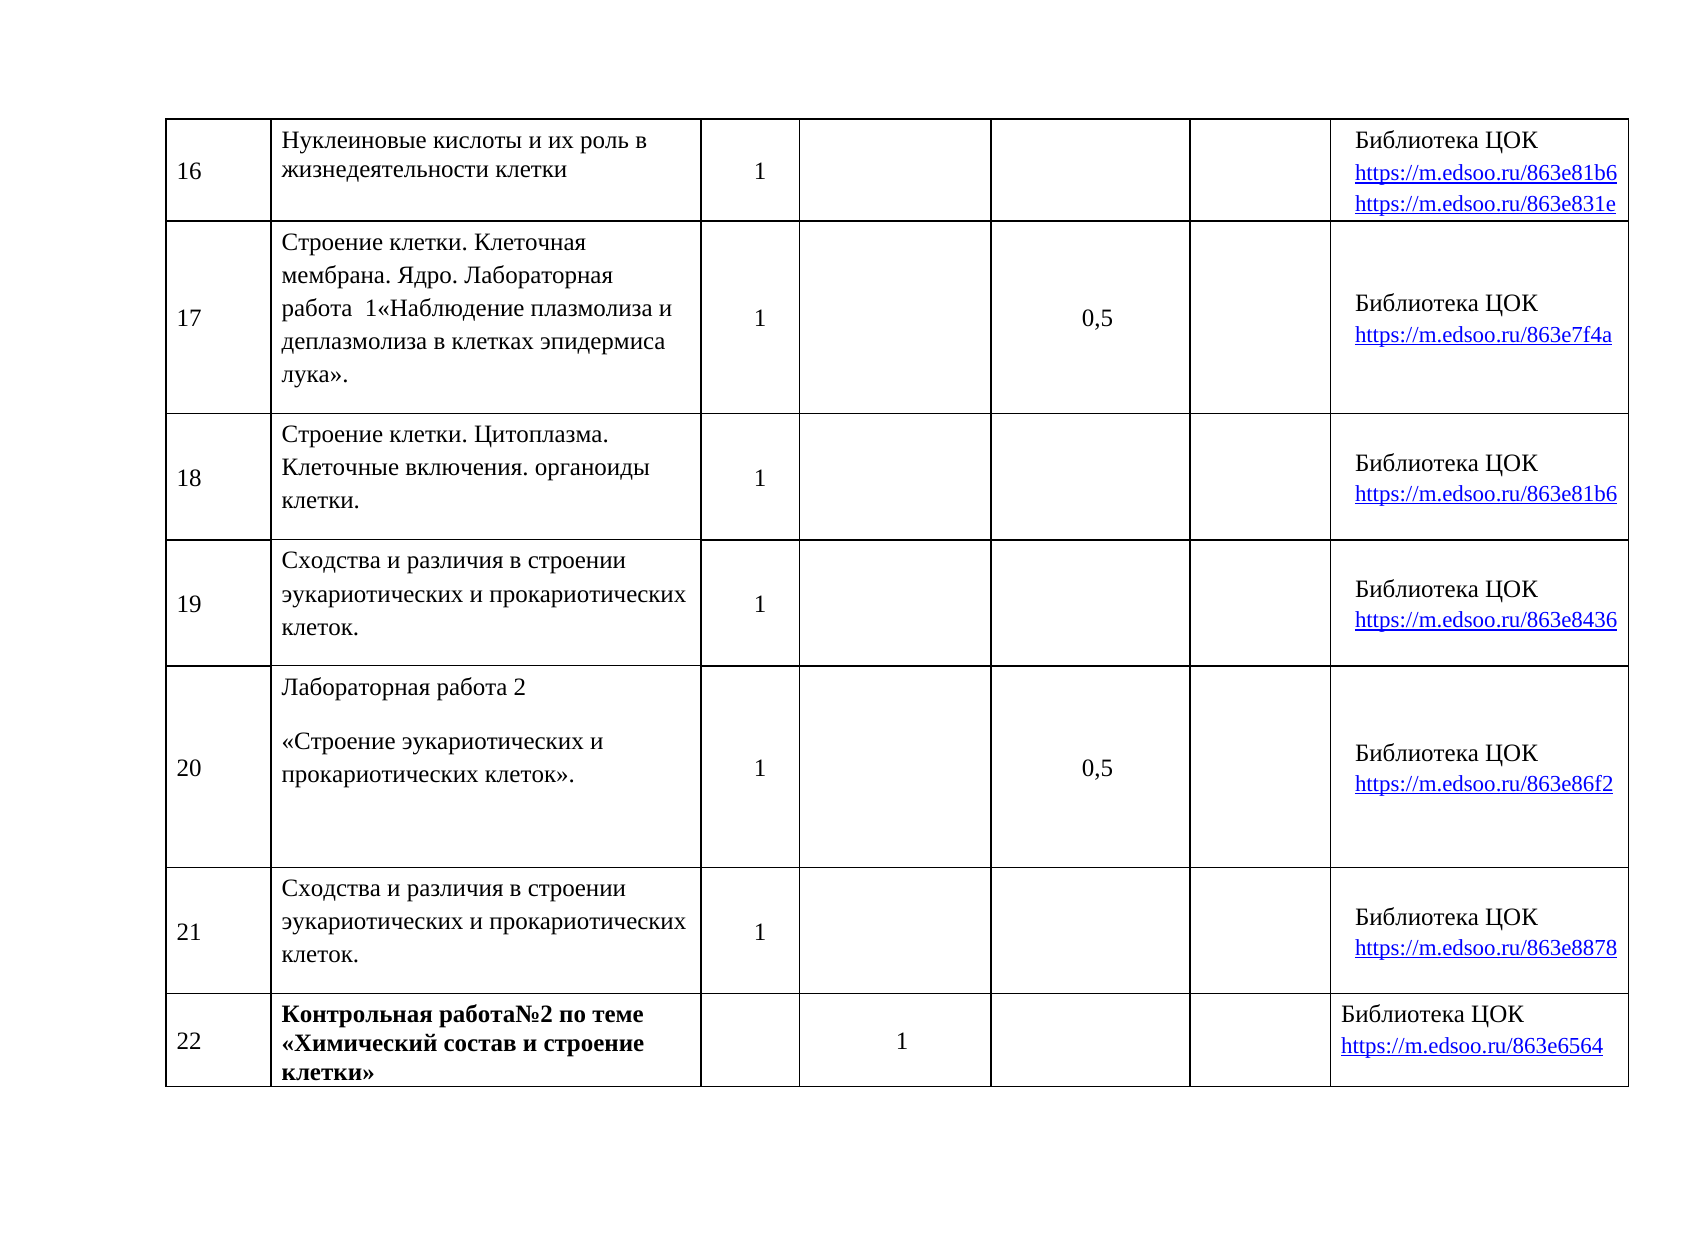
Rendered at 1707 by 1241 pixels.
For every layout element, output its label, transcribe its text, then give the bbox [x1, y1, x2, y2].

table_cell [992, 868, 1189, 993]
table_cell Библиотека ЦОК https://m.edsoo.ru/863e8436 [1331, 541, 1628, 665]
table_cell [1191, 667, 1330, 866]
table_cell 1 [702, 667, 799, 866]
table_cell [992, 994, 1189, 1086]
table_cell [1191, 994, 1330, 1086]
table_cell Контрольная работа№2 по теме «Химический состав и строение клетки» [272, 994, 700, 1086]
table_cell 1 [702, 222, 799, 413]
table_cell [992, 541, 1189, 665]
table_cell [1331, 994, 1628, 1086]
table_cell 1 [702, 120, 799, 220]
table_cell 16 [167, 120, 270, 220]
table_cell [1191, 868, 1330, 993]
table_cell 0,5 [992, 667, 1189, 866]
table_cell [800, 120, 990, 220]
table_cell Библиотека ЦОК https://m.edsoo.ru/863e7f4a [1331, 222, 1628, 413]
table_cell Лабораторная работа 2 «Строение эукариотических и прокариотических клеток». [272, 666, 700, 866]
table_cell Библиотека ЦОК https://m.edsoo.ru/863e81b6 [1331, 414, 1628, 539]
table_cell [992, 414, 1189, 539]
table_cell [1191, 541, 1330, 665]
table_cell Нуклеиновые кислоты и их роль в жизнедеятельности клетки [272, 120, 700, 220]
table_cell [1191, 414, 1330, 539]
table_cell Строение клетки. Клеточная мембрана. Ядро. Лабораторная работа 1«Наблюдение плазмолиза и деплазмолиза в клетках эпидермиса лука». [272, 222, 700, 413]
table_cell [1191, 222, 1330, 413]
table_cell [1191, 120, 1330, 220]
table_cell [800, 541, 990, 665]
table_cell [800, 414, 990, 539]
table_cell Сходства и различия в строении эукариотических и прокариотических клеток. [272, 868, 700, 993]
table_cell Сходства и различия в строении эукариотических и прокариотических клеток. [272, 540, 700, 665]
table_cell 0,5 [992, 222, 1189, 413]
table_cell [992, 120, 1189, 220]
table_cell [800, 868, 990, 993]
table_cell 20 [167, 667, 270, 866]
table_cell 1 [800, 994, 990, 1086]
table_cell Библиотека ЦОК https://m.edsoo.ru/863e81b6 https://m.edsoo.ru/863e831e [1331, 120, 1628, 220]
table_cell Строение клетки. Цитоплазма. Клеточные включения. органоиды клетки. [272, 414, 700, 539]
table_cell 1 [702, 868, 799, 993]
table_cell 22 [167, 994, 270, 1086]
table_cell [800, 667, 990, 866]
table_cell Библиотека ЦОК https://m.edsoo.ru/863e8878 [1331, 868, 1628, 993]
table_cell 19 [167, 541, 270, 665]
table_cell 1 [702, 414, 799, 539]
table_cell 18 [167, 414, 270, 539]
table_cell [800, 222, 990, 413]
table_cell 1 [702, 541, 799, 665]
table_cell 21 [167, 868, 270, 993]
table_cell [702, 994, 799, 1086]
table_cell Библиотека ЦОК https://m.edsoo.ru/863e86f2 [1331, 667, 1628, 866]
table_cell 17 [167, 222, 270, 413]
